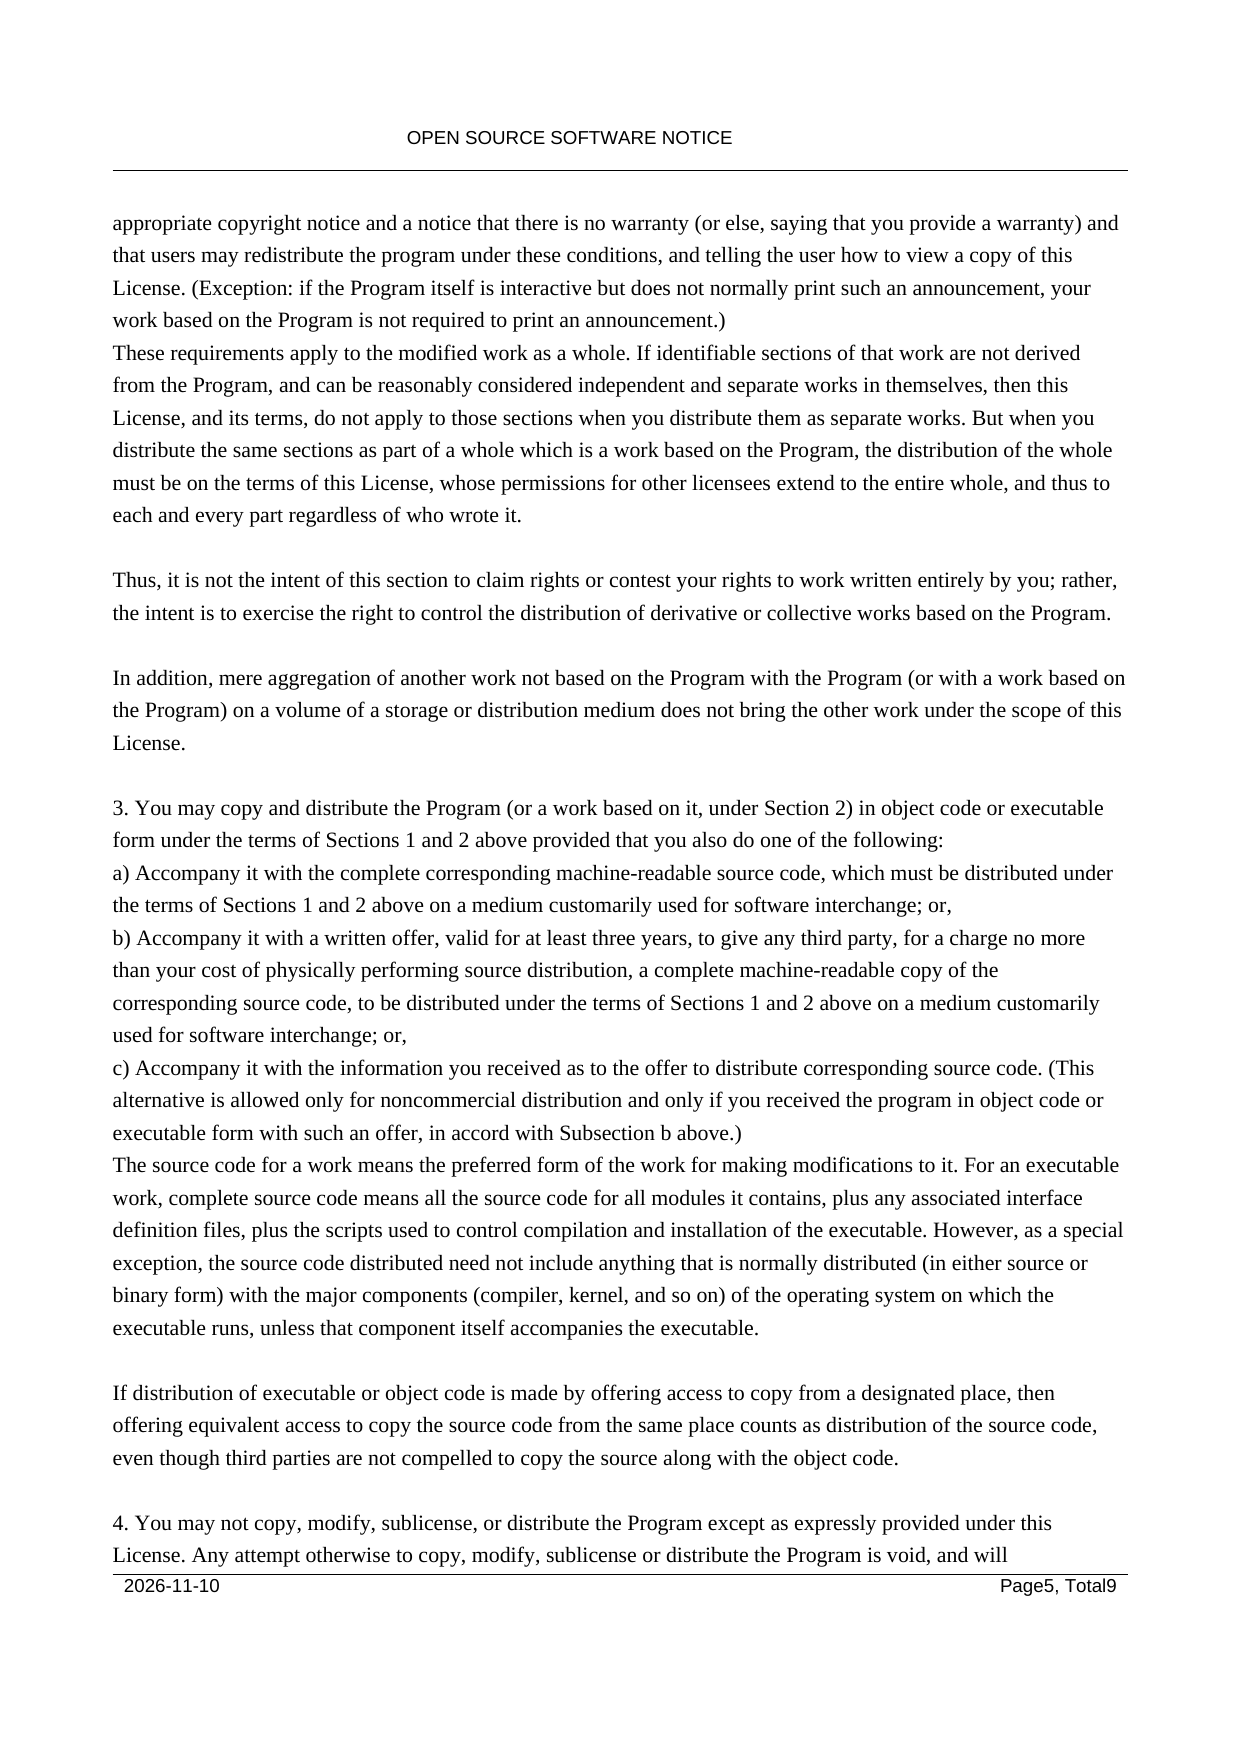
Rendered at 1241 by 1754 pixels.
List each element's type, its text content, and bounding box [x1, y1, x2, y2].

text a) Accompany it with the complete corresponding machine-readable source code, which must be distributed under the terms of Sections 1 and 2 above on a medium customarily used for software interchange; or, [112, 856, 1128, 921]
text In addition, mere aggregation of another work not based on the Program with the Program (or with a work based on the Program) on a volume of a storage or distribution medium does not bring the other work under the scope of this License. [112, 661, 1128, 759]
text If distribution of executable or object code is made by offering access to copy from a designated place, then offering equivalent access to copy the source code from the same place counts as distribution of the source code, even though third parties are not compelled to copy the source along with the object code. [112, 1376, 1128, 1474]
text These requirements apply to the modified work as a whole. If identifiable sections of that work are not derived from the Program, and can be reasonably considered independent and separate works in themselves, then this License, and its terms, do not apply to those sections when you distribute them as separate works. But when you distribute the same sections as part of a whole which is a work based on the Program, the distribution of the whole must be on the terms of this License, whose permissions for other licensees extend to the entire whole, and thus to each and every part regardless of who wrote it. [112, 336, 1128, 531]
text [112, 206, 1128, 336]
text The source code for a work means the preferred form of the work for making modifications to it. For an executable work, complete source code means all the source code for all modules it contains, plus any associated interface definition files, plus the scripts used to control compilation and installation of the executable. However, as a special exception, the source code distributed need not include anything that is normally distributed (in either source or binary form) with the major components (compiler, kernel, and so on) of the operating system on which the executable runs, unless that component itself accompanies the executable. [112, 1149, 1128, 1344]
text b) Accompany it with a written offer, valid for at least three years, to give any third party, for a charge no more than your cost of physically performing source distribution, a complete machine-readable copy of the corresponding source code, to be distributed under the terms of Sections 1 and 2 above on a medium customarily used for software interchange; or, [112, 921, 1128, 1051]
text Thus, it is not the intent of this section to claim rights or contest your rights to work written entirely by you; rather, the intent is to exercise the right to control the distribution of derivative or collective works based on the Program. [112, 564, 1128, 629]
text c) Accompany it with the information you received as to the offer to distribute corresponding source code. (This alternative is allowed only for noncommercial distribution and only if you received the program in object code or executable form with such an offer, in accord with Subsection b above.) [112, 1051, 1128, 1149]
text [112, 1506, 1128, 1571]
text 3. You may copy and distribute the Program (or a work based on it, under Section 2) in object code or executable form under the terms of Sections 1 and 2 above provided that you also do one of the following: [112, 791, 1128, 856]
